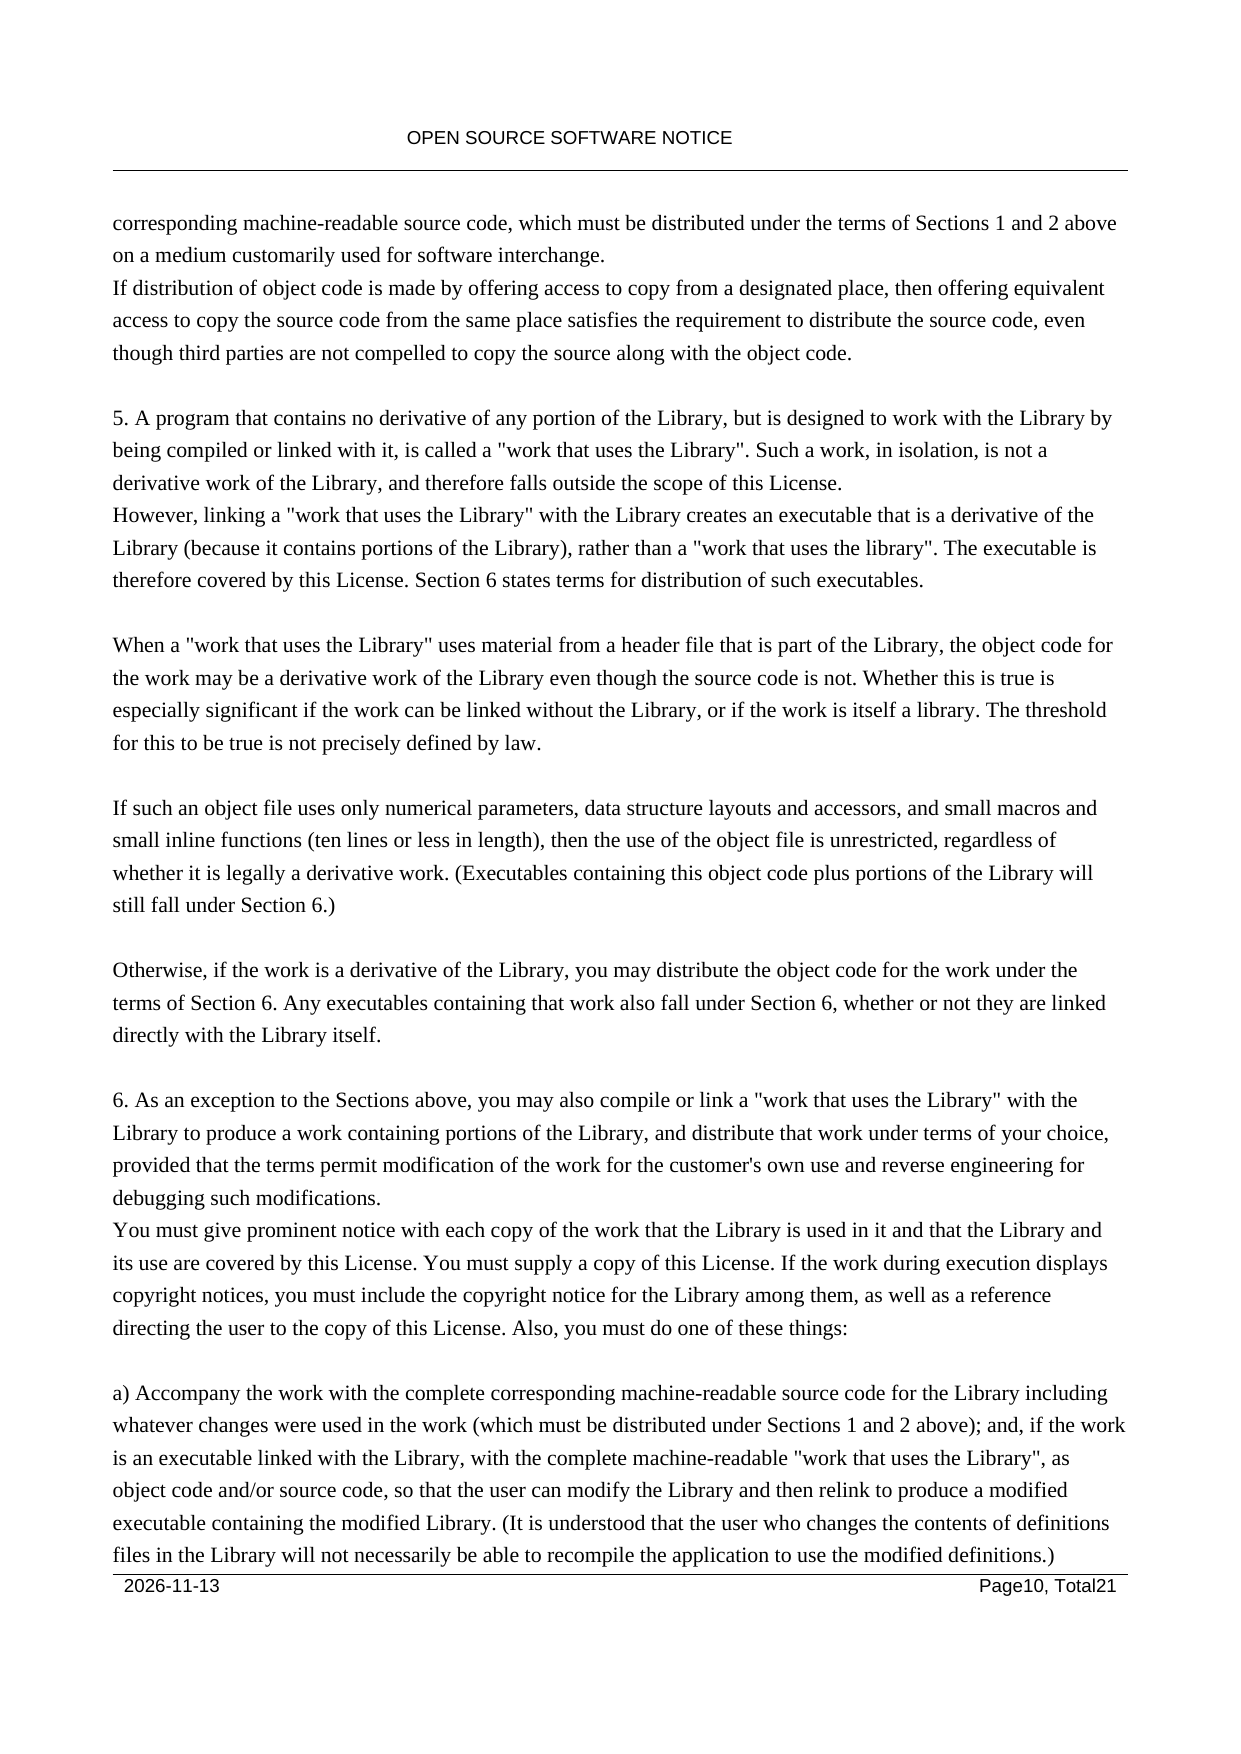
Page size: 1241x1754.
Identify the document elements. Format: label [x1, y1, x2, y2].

text [112, 206, 1128, 1571]
